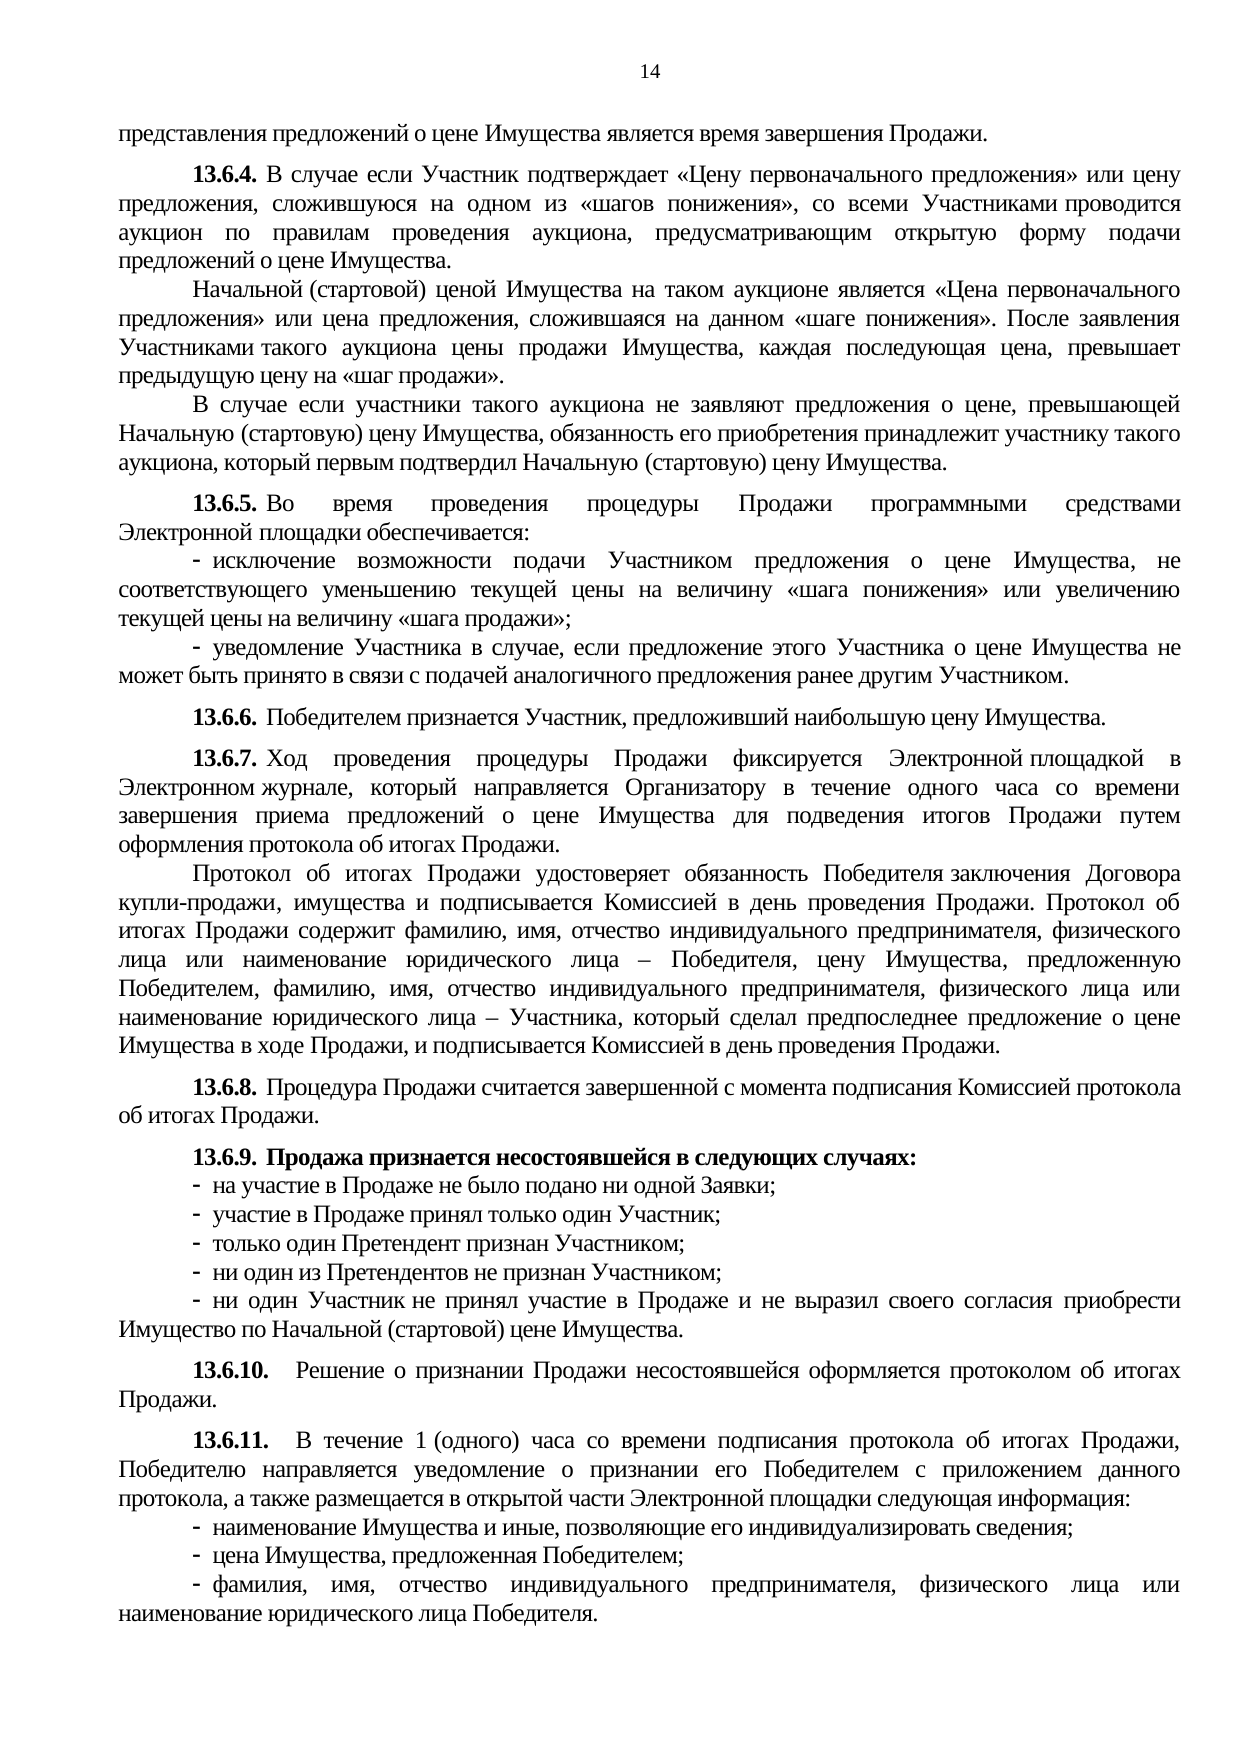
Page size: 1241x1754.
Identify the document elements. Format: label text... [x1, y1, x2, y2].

list В течение 1 (одного) часа со времени подписания протокола об итогах Продажи, Победителю направляется уведомление о признании его Победителем с приложением данного протокола, а также размещается в открытой части Электронной площадки следующая информация: [118, 1426, 1181, 1512]
list участие в Продаже принял только один Участник; [118, 1199, 1181, 1228]
list цена Имущества, предложенная Победителем; [118, 1541, 1181, 1569]
list Во время проведения процедуры Продажи программными средствами Электронной площадки обеспечивается: [118, 488, 1181, 546]
list только один Претендент признан Участником; [118, 1228, 1181, 1257]
list фамилия, имя, отчество индивидуального предпринимателя, физического лица или наименование юридического лица Победителя. [118, 1569, 1181, 1627]
text В случае если участники такого аукциона не заявляют предложения о цене, превышающей Начальную (стартовую) цену Имущества, обязанность его приобретения принадлежит участнику такого аукциона, который первым подтвердил Начальную (стартовую) цену Имущества. [118, 389, 1181, 476]
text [118, 118, 1181, 147]
list наименование Имущества и иные, позволяющие его индивидуализировать сведения; [118, 1512, 1181, 1541]
text Начальной (стартовой) ценой Имущества на таком аукционе является «Цена первоначального предложения» или цена предложения, сложившаяся на данном «шаге понижения». После заявления Участниками такого аукциона цены продажи Имущества, каждая последующая цена, превышает предыдущую цену на «шаг продажи». [118, 274, 1181, 389]
list Победителем признается Участник, предложивший наибольшую цену Имущества. [118, 702, 1181, 731]
list Ход проведения процедуры Продажи фиксируется Электронной площадкой в Электронном журнале, который направляется Организатору в течение одного часа со времени завершения приема предложений о цене Имущества для подведения итогов Продажи путем оформления протокола об итогах Продажи. [118, 743, 1181, 858]
list Процедура Продажи считается завершенной с момента подписания Комиссией протокола об итогах Продажи. [118, 1072, 1181, 1129]
list Решение о признании Продажи несостоявшейся оформляется протоколом об итогах Продажи. [118, 1356, 1181, 1413]
list уведомление Участника в случае, если предложение этого Участника о цене Имущества не может быть принято в связи с подачей аналогичного предложения ранее другим Участником. [118, 632, 1181, 689]
text Протокол об итогах Продажи удостоверяет обязанность Победителя заключения Договора купли-продажи, имущества и подписывается Комиссией в день проведения Продажи. Протокол об итогах Продажи содержит фамилию, имя, отчество индивидуального предпринимателя, физического лица или наименование юридического лица – Победителя, цену Имущества, предложенную Победителем, фамилию, имя, отчество индивидуального предпринимателя, физического лица или наименование юридического лица – Участника, который сделал предпоследнее предложение о цене Имущества в ходе Продажи, и подписывается Комиссией в день проведения Продажи. [118, 858, 1181, 1059]
list на участие в Продаже не было подано ни одной Заявки; [118, 1171, 1181, 1199]
list исключение возможности подачи Участником предложения о цене Имущества, не соответствующего уменьшению текущей цены на величину «шага понижения» или увеличению текущей цены на величину «шага продажи»; [118, 546, 1181, 632]
list В случае если Участник подтверждает «Цену первоначального предложения» или цену предложения, сложившуюся на одном из «шагов понижения», со всеми Участниками проводится аукцион по правилам проведения аукциона, предусматривающим открытую форму подачи предложений о цене Имущества. [118, 159, 1181, 274]
list ни один из Претендентов не признан Участником; [118, 1257, 1181, 1286]
list ни один Участник не принял участие в Продаже и не выразил своего согласия приобрести Имущество по Начальной (стартовой) цене Имущества. [118, 1286, 1181, 1343]
list Продажа признается несостоявшейся в следующих случаях: [118, 1142, 1181, 1171]
